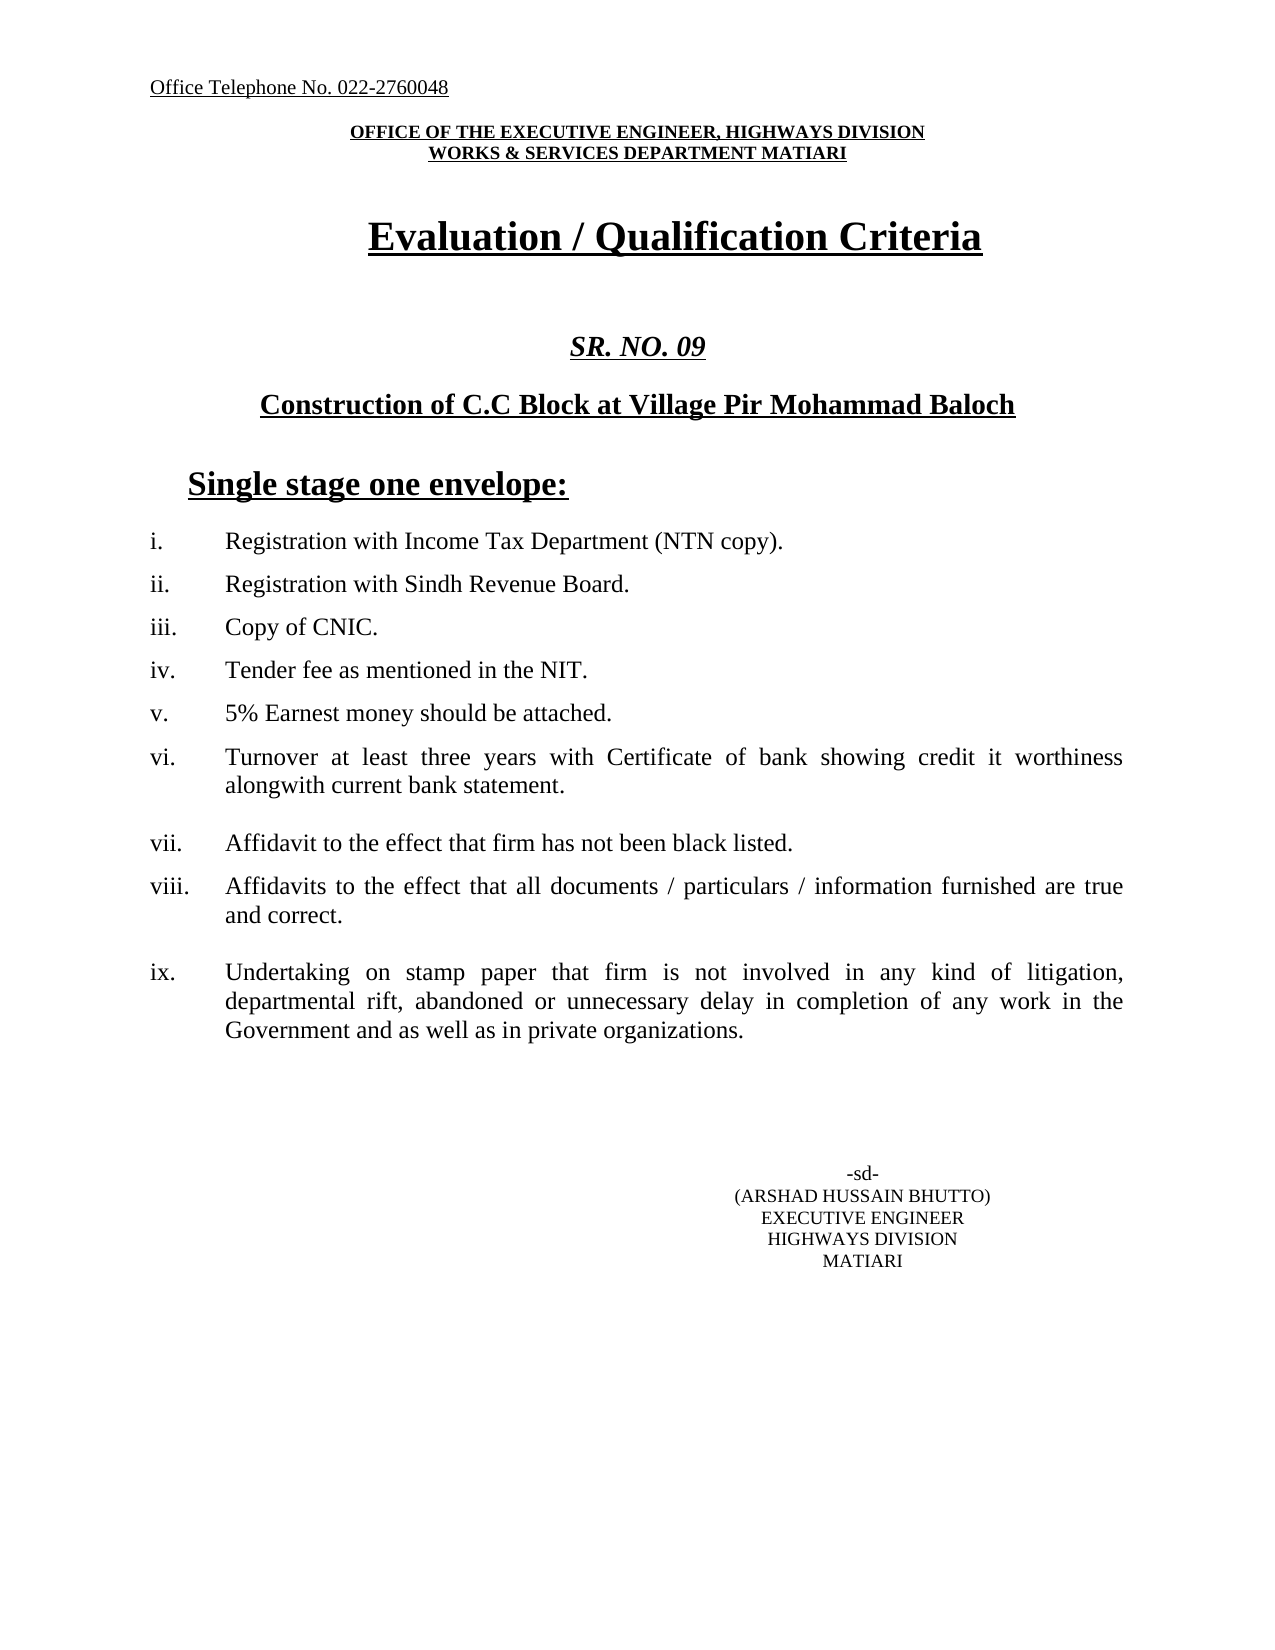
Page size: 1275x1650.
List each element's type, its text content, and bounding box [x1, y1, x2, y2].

list iii. Copy of CNIC. [150, 612, 1125, 641]
text Evaluation / Qualification Criteria [225, 212, 1125, 260]
text Construction of C.C Block at Village Pir Mohammad Baloch [150, 387, 1125, 421]
text WORKS & SERVICES DEPARTMENT MATIARI [150, 142, 1125, 164]
text SR. NO. 09 [150, 329, 1125, 363]
text -sd- [150, 1161, 1125, 1185]
list vi. Turnover at least three years with Certificate of bank showing credit it worthiness alongwith current bank statement. [150, 742, 1125, 799]
list iv. Tender fee as mentioned in the NIT. [150, 655, 1125, 684]
list viii. Affidavits to the effect that all documents / particulars / information furnished are true and correct. [150, 871, 1125, 928]
text OFFICE OF THE EXECUTIVE ENGINEER, HIGHWAYS DIVISION [150, 121, 1125, 142]
list i. Registration with Income Tax Department (NTN copy). [150, 526, 1125, 555]
list vii. Affidavit to the effect that firm has not been black listed. [150, 828, 1125, 857]
text Office Telephone No. 022-2760048 [150, 75, 1125, 99]
text EXECUTIVE ENGINEER [150, 1207, 1125, 1228]
list v. 5% Earnest money should be attached. [150, 698, 1125, 727]
list ix. Undertaking on stamp paper that firm is not involved in any kind of litigation, departmental rift, abandoned or unnecessary delay in completion of any work in the Government and as well as in private organizations. [150, 957, 1125, 1043]
text Single stage one envelope: [150, 464, 1125, 503]
list ii. Registration with Sindh Revenue Board. [150, 569, 1125, 598]
text MATIARI [525, 1250, 1125, 1271]
text HIGHWAYS DIVISION [600, 1228, 1125, 1250]
text (ARSHAD HUSSAIN BHUTTO) [150, 1185, 1125, 1207]
